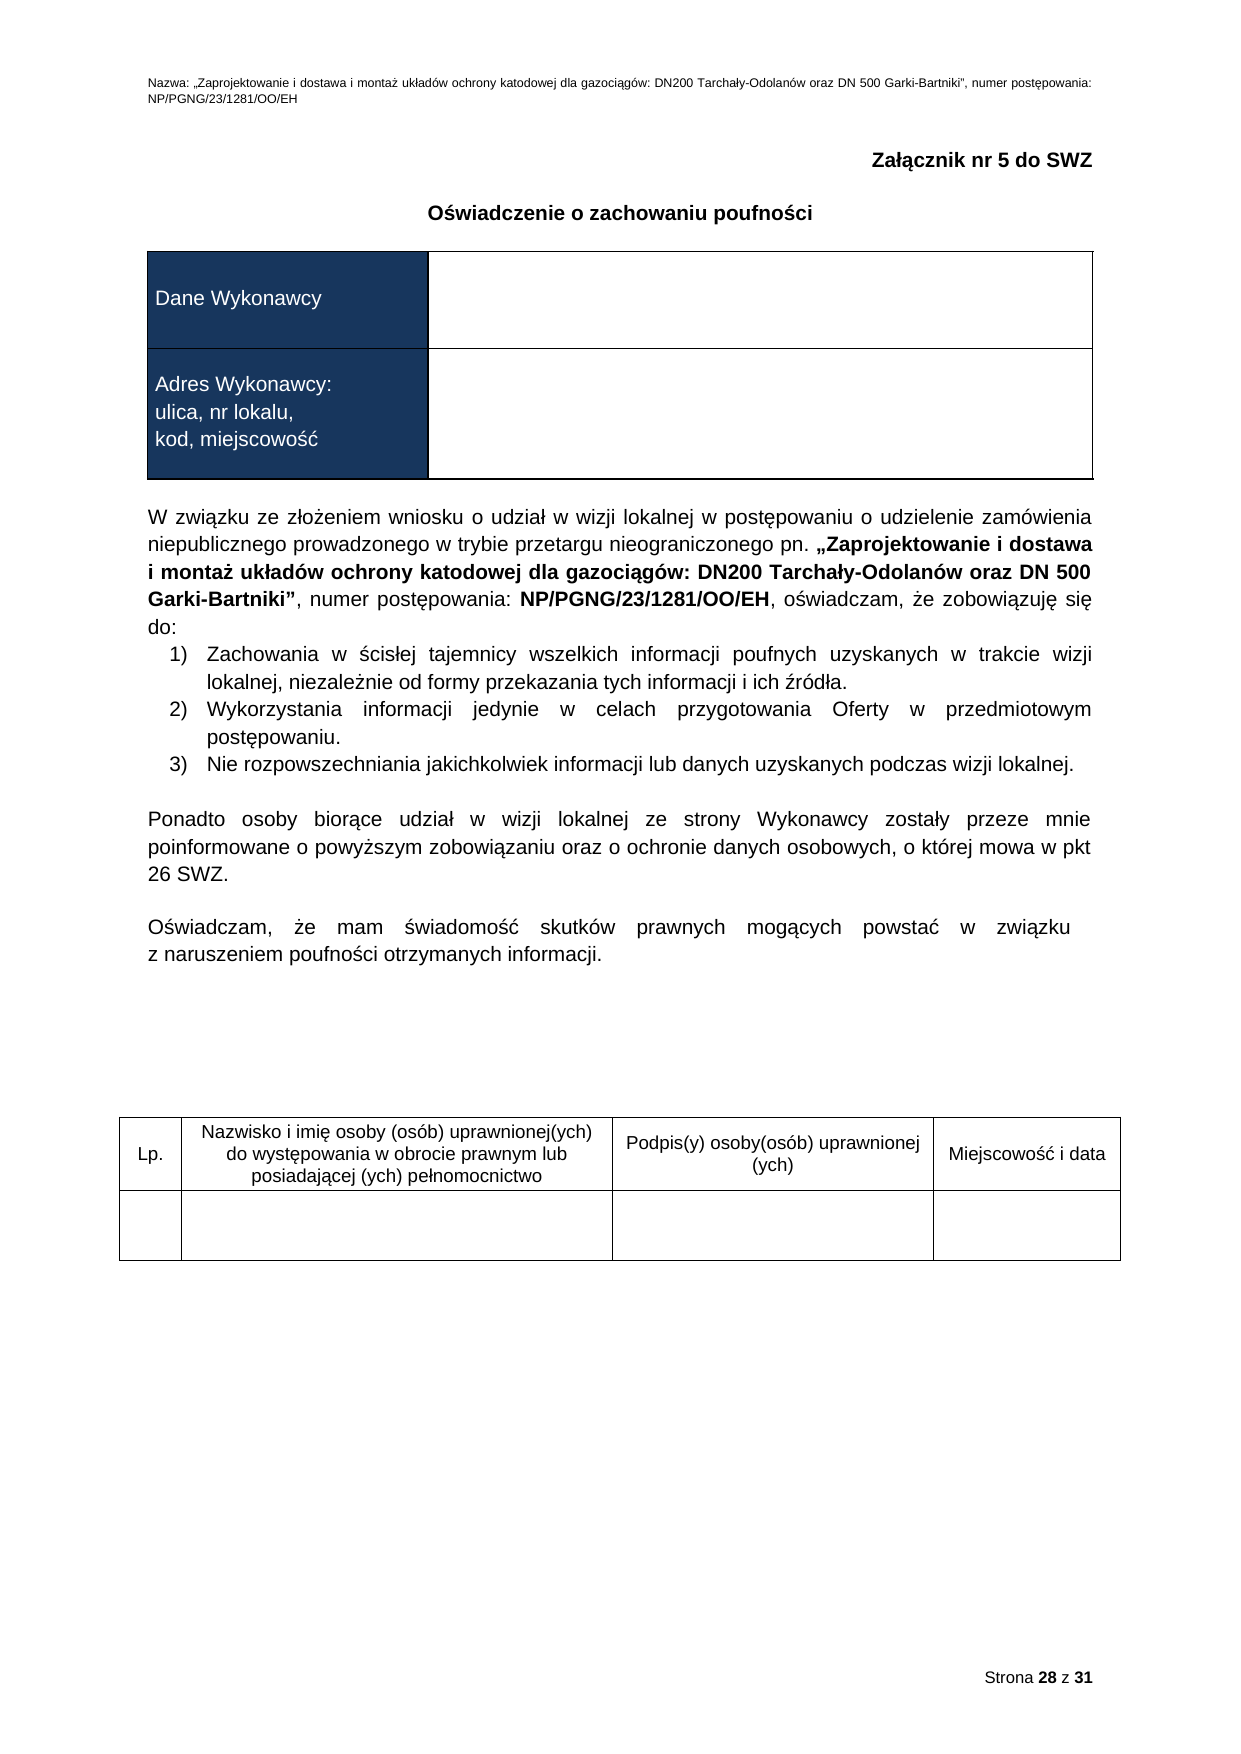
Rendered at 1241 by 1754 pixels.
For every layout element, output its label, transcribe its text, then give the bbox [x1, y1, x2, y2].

table_cell Adres Wykonawcy: ulica, nr lokalu, kod, miejscowość [148, 349, 427, 478]
table_header [429, 252, 1092, 348]
table_header Dane Wykonawcy [148, 252, 427, 348]
table_header Miejscowość i data [934, 1118, 1120, 1190]
text Oświadczam, że mam świadomość skutków prawnych mogących powstać w związku z naruszeniem poufności otrzymanych informacji. [148, 915, 1093, 966]
list Zachowania w ścisłej tajemnicy wszelkich informacji poufnych uzyskanych w trakcie wizji lokalnej, niezależnie od formy przekazania tych informacji i ich źródła. [169, 642, 1093, 694]
table_cell [120, 1191, 181, 1260]
table_header Nazwisko i imię osoby (osób) uprawnionej(ych) do występowania w obrocie prawnym lub posiadającej (ych) pełnomocnictwo [182, 1118, 612, 1190]
table_cell [429, 349, 1092, 478]
text Ponadto osoby biorące udział w wizji lokalnej ze strony Wykonawcy zostały przeze mnie poinformowane o powyższym zobowiązaniu oraz o ochronie danych osobowych, o której mowa w pkt 26 SWZ. [148, 807, 1093, 886]
text Oświadczenie o zachowaniu poufności [148, 200, 1093, 224]
table_header Lp. [120, 1118, 181, 1190]
list Nie rozpowszechniania jakichkolwiek informacji lub danych uzyskanych podczas wizji lokalnej. [169, 752, 1093, 776]
text Załącznik nr 5 do SWZ [148, 148, 1093, 172]
table_cell [934, 1191, 1120, 1260]
table_cell [182, 1191, 612, 1260]
list Wykorzystania informacji jedynie w celach przygotowania Oferty w przedmiotowym postępowaniu. [169, 697, 1093, 749]
text W związku ze złożeniem wniosku o udział w wizji lokalnej w postępowaniu o udzielenie zamówienia niepublicznego prowadzonego w trybie przetargu nieograniczonego pn. „Zaprojektowanie i dostawa i montaż układów ochrony katodowej dla gazociągów: DN200 Tarchały-Odolanów oraz DN 500 Garki-Bartniki”, numer postępowania: NP/PGNG/23/1281/OO/EH, oświadczam, że zobowiązuję się do: [148, 505, 1093, 639]
table_header Podpis(y) osoby(osób) uprawnionej (ych) [613, 1118, 933, 1190]
table_cell [613, 1191, 933, 1260]
